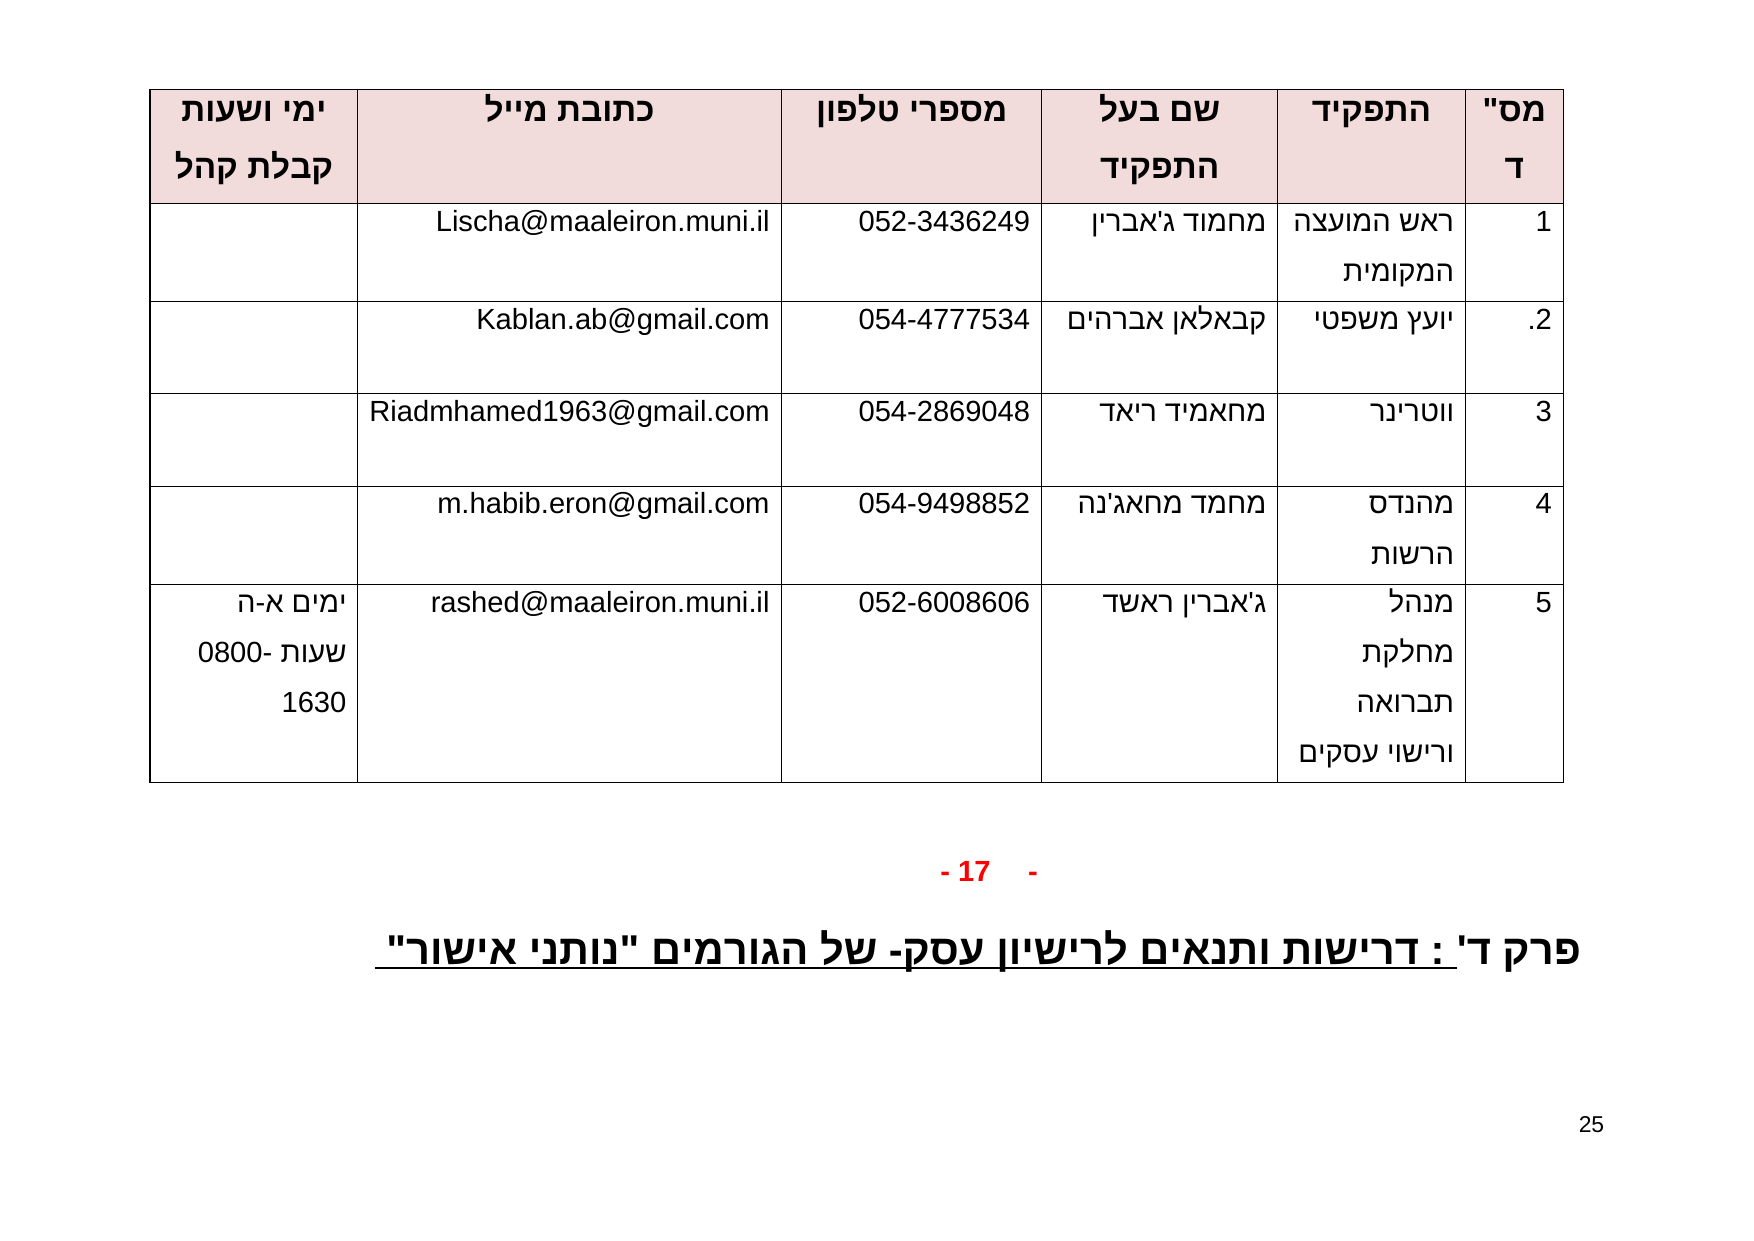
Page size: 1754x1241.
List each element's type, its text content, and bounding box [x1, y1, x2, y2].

table_cell Kablan.ab@gmail.com [358, 302, 781, 393]
table_cell מחאמיד ריאד [1042, 394, 1277, 486]
table_header ימי ושעות קבלת קהל [151, 90, 357, 203]
table_cell יועץ משפטי [1278, 302, 1465, 393]
table_cell 5 [1466, 585, 1563, 782]
table_cell 052-3436249 [782, 204, 1041, 301]
table_cell [151, 394, 357, 486]
table_cell Lischa@maaleiron.muni.il [358, 204, 781, 301]
list 17 - [150, 854, 1028, 888]
table_cell 4 [1466, 487, 1563, 583]
table_cell קבאלאן אברהים [1042, 302, 1277, 393]
table_cell 052-6008606 [782, 585, 1041, 782]
text פרק ד' : דרישות ותנאים לרישיון עסק- של הגורמים "נותני אישור" [150, 926, 1604, 973]
table_cell מחמד מחאג'נה [1042, 487, 1277, 583]
table_cell מנהל מחלקת תברואה ורישוי עסקים [1278, 585, 1465, 782]
table_cell [151, 302, 357, 393]
table_header מספרי טלפון [782, 90, 1041, 203]
table_header שם בעל התפקיד [1042, 90, 1277, 203]
table_cell מהנדס הרשות [1278, 487, 1465, 583]
table_cell ווטרינר [1278, 394, 1465, 486]
table_cell 3 [1466, 394, 1563, 486]
table_cell 2. [1466, 302, 1563, 393]
table_cell 054-2869048 [782, 394, 1041, 486]
table_cell ימים א-ה שעות 0800-1630 [151, 585, 357, 782]
table_cell ג'אברין ראשד [1042, 585, 1277, 782]
table_header כתובת מייל [358, 90, 781, 203]
table_cell 054-9498852 [782, 487, 1041, 583]
table_cell 054-4777534 [782, 302, 1041, 393]
table_header מס"ד [1466, 90, 1563, 203]
table_cell 1 [1466, 204, 1563, 301]
table_cell rashed@maaleiron.muni.il [358, 585, 781, 782]
table_cell ראש המועצה המקומית [1278, 204, 1465, 301]
table_cell [151, 487, 357, 583]
table_cell [151, 204, 357, 301]
table_cell מחמוד ג'אברין [1042, 204, 1277, 301]
table_header התפקיד [1278, 90, 1465, 203]
table_cell Riadmhamed1963@gmail.com [358, 394, 781, 486]
table_cell m.habib.eron@gmail.com [358, 487, 781, 583]
